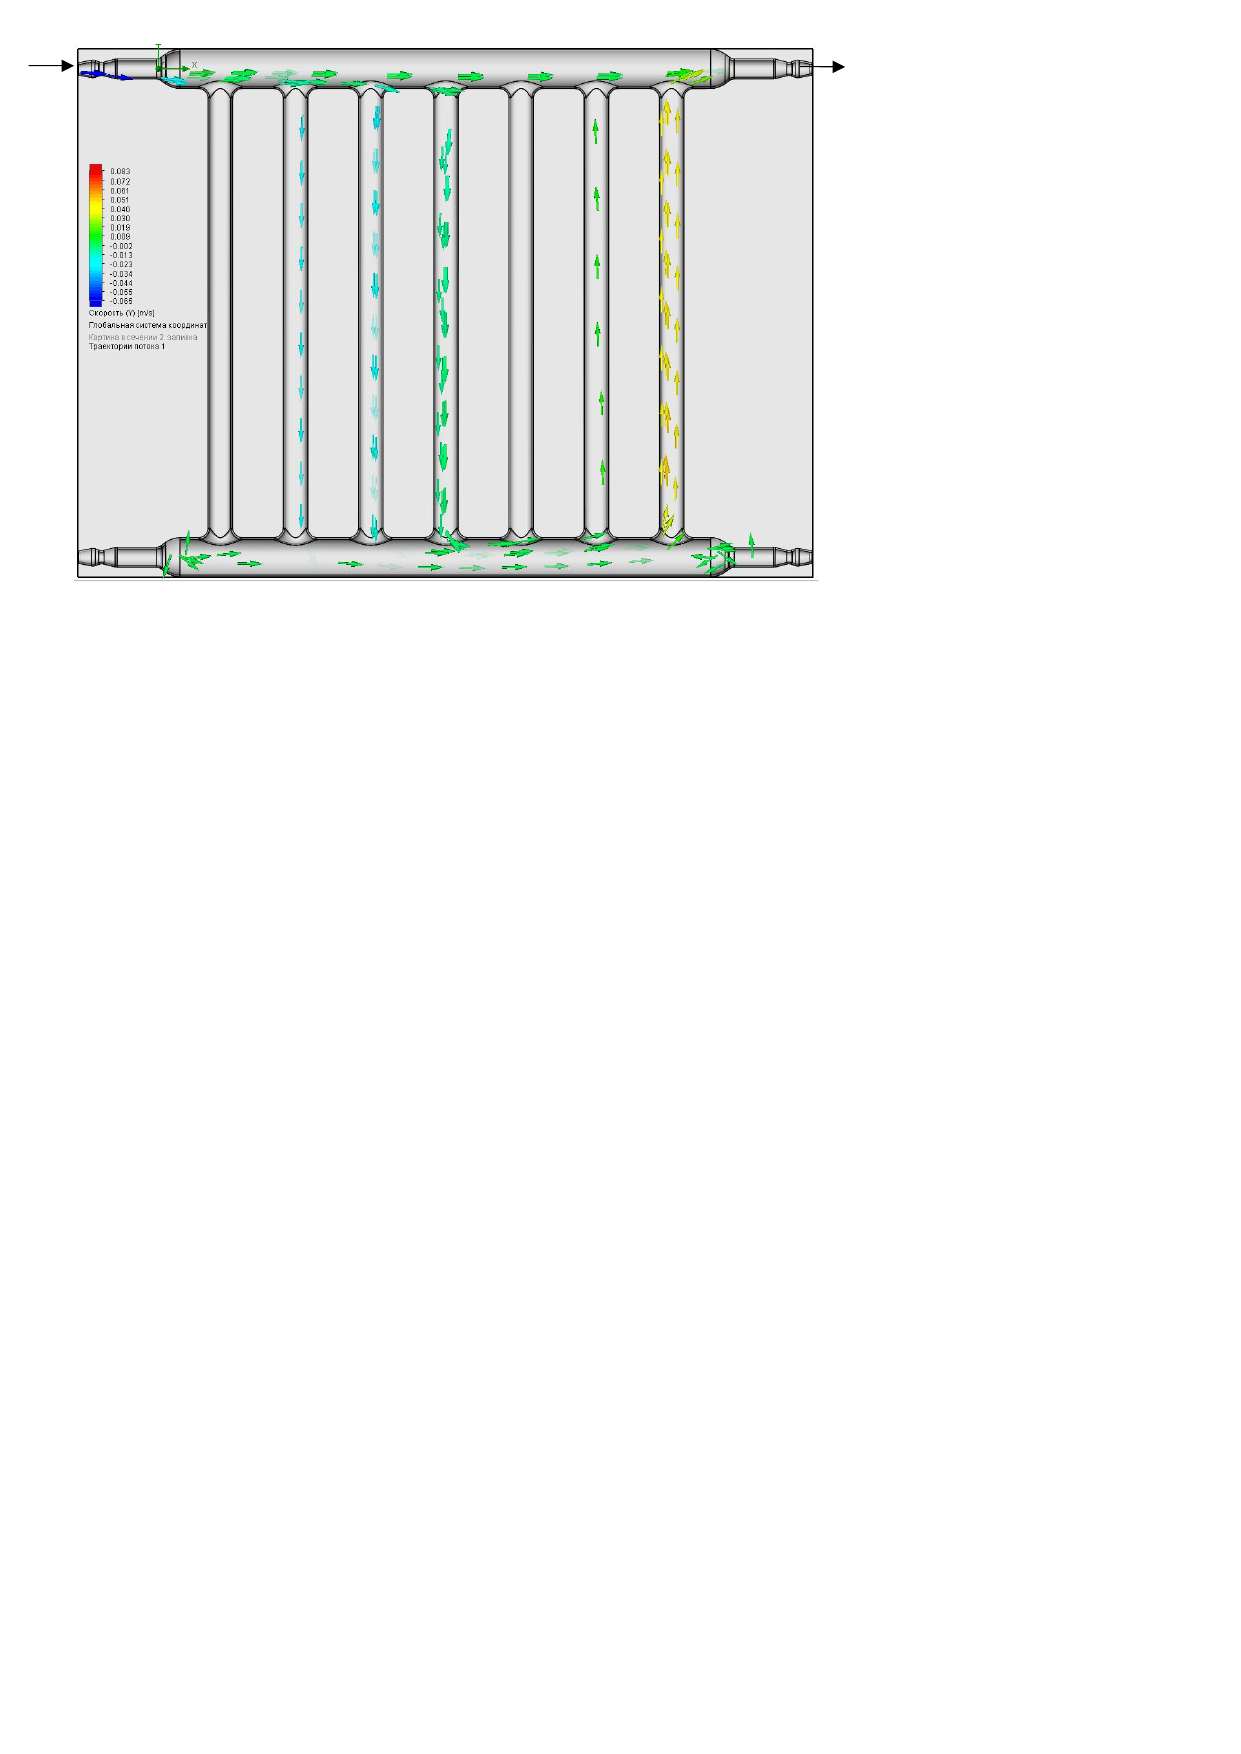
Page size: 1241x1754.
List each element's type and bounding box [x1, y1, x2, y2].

picture [73, 44, 819, 582]
